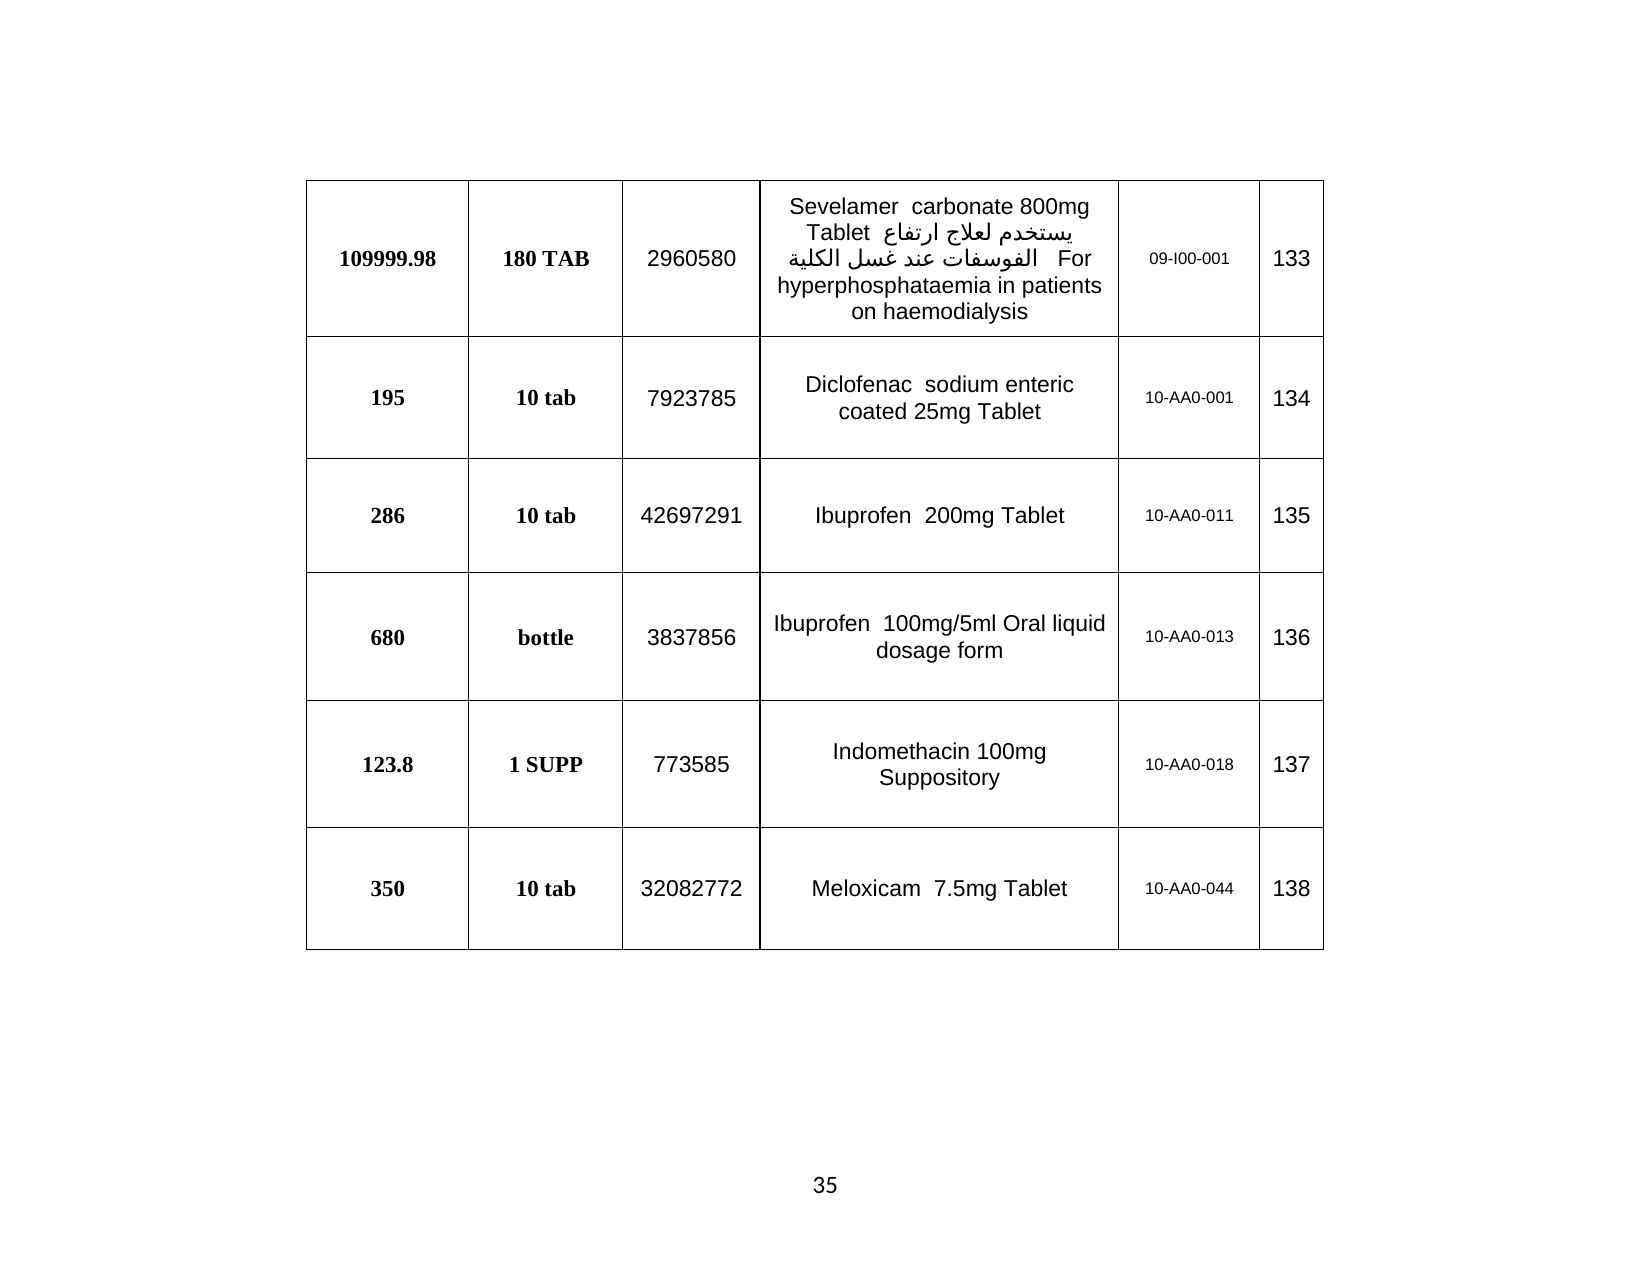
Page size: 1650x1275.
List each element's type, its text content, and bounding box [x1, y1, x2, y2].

table_cell 286 [307, 459, 468, 572]
table_cell 10-AA0-013 [1119, 573, 1259, 700]
table_cell 123.8 [307, 701, 468, 827]
table_cell 773585 [623, 701, 759, 827]
table_cell 7923785 [623, 337, 759, 458]
table_cell 195 [307, 337, 468, 458]
table_cell 180 TAB [469, 181, 622, 336]
table_cell Ibuprofen 200mg Tablet [761, 459, 1118, 572]
table_cell Meloxicam 7.5mg Tablet [761, 828, 1118, 949]
table_cell 1 SUPP [469, 701, 622, 827]
table_cell 109999.98 [307, 181, 468, 336]
table_cell Sevelamer carbonate 800mg Tablet يستخدم لعلاج ارتفاع الفوسفات عند غسل الكلية For hyperphosphataemia in patients on haemodialysis [761, 181, 1118, 336]
table_cell 10-AA0-001 [1119, 337, 1259, 458]
table_cell 09-I00-001 [1119, 181, 1259, 336]
table_cell 10-AA0-011 [1119, 459, 1259, 572]
table_cell 42697291 [623, 459, 759, 572]
table_cell 10-AA0-018 [1119, 701, 1259, 827]
table_cell Ibuprofen 100mg/5ml Oral liquid dosage form [761, 573, 1118, 700]
table_cell 135 [1260, 459, 1323, 572]
table_cell 32082772 [623, 828, 759, 949]
table_cell Diclofenac sodium enteric coated 25mg Tablet [761, 337, 1118, 458]
table_cell 138 [1260, 828, 1323, 949]
table_cell 10 tab [469, 459, 622, 572]
table_cell 134 [1260, 337, 1323, 458]
table_cell 136 [1260, 573, 1323, 700]
table_cell 10-AA0-044 [1119, 828, 1259, 949]
table_cell Indomethacin 100mg Suppository [761, 701, 1118, 827]
table_cell 137 [1260, 701, 1323, 827]
table_cell 350 [307, 828, 468, 949]
table_cell 2960580 [623, 181, 759, 336]
table_cell 133 [1260, 181, 1323, 336]
table_cell 680 [307, 573, 468, 700]
table_cell 3837856 [623, 573, 759, 700]
table_cell 10 tab [469, 828, 622, 949]
table_cell 10 tab [469, 337, 622, 458]
table_cell bottle [469, 573, 622, 700]
